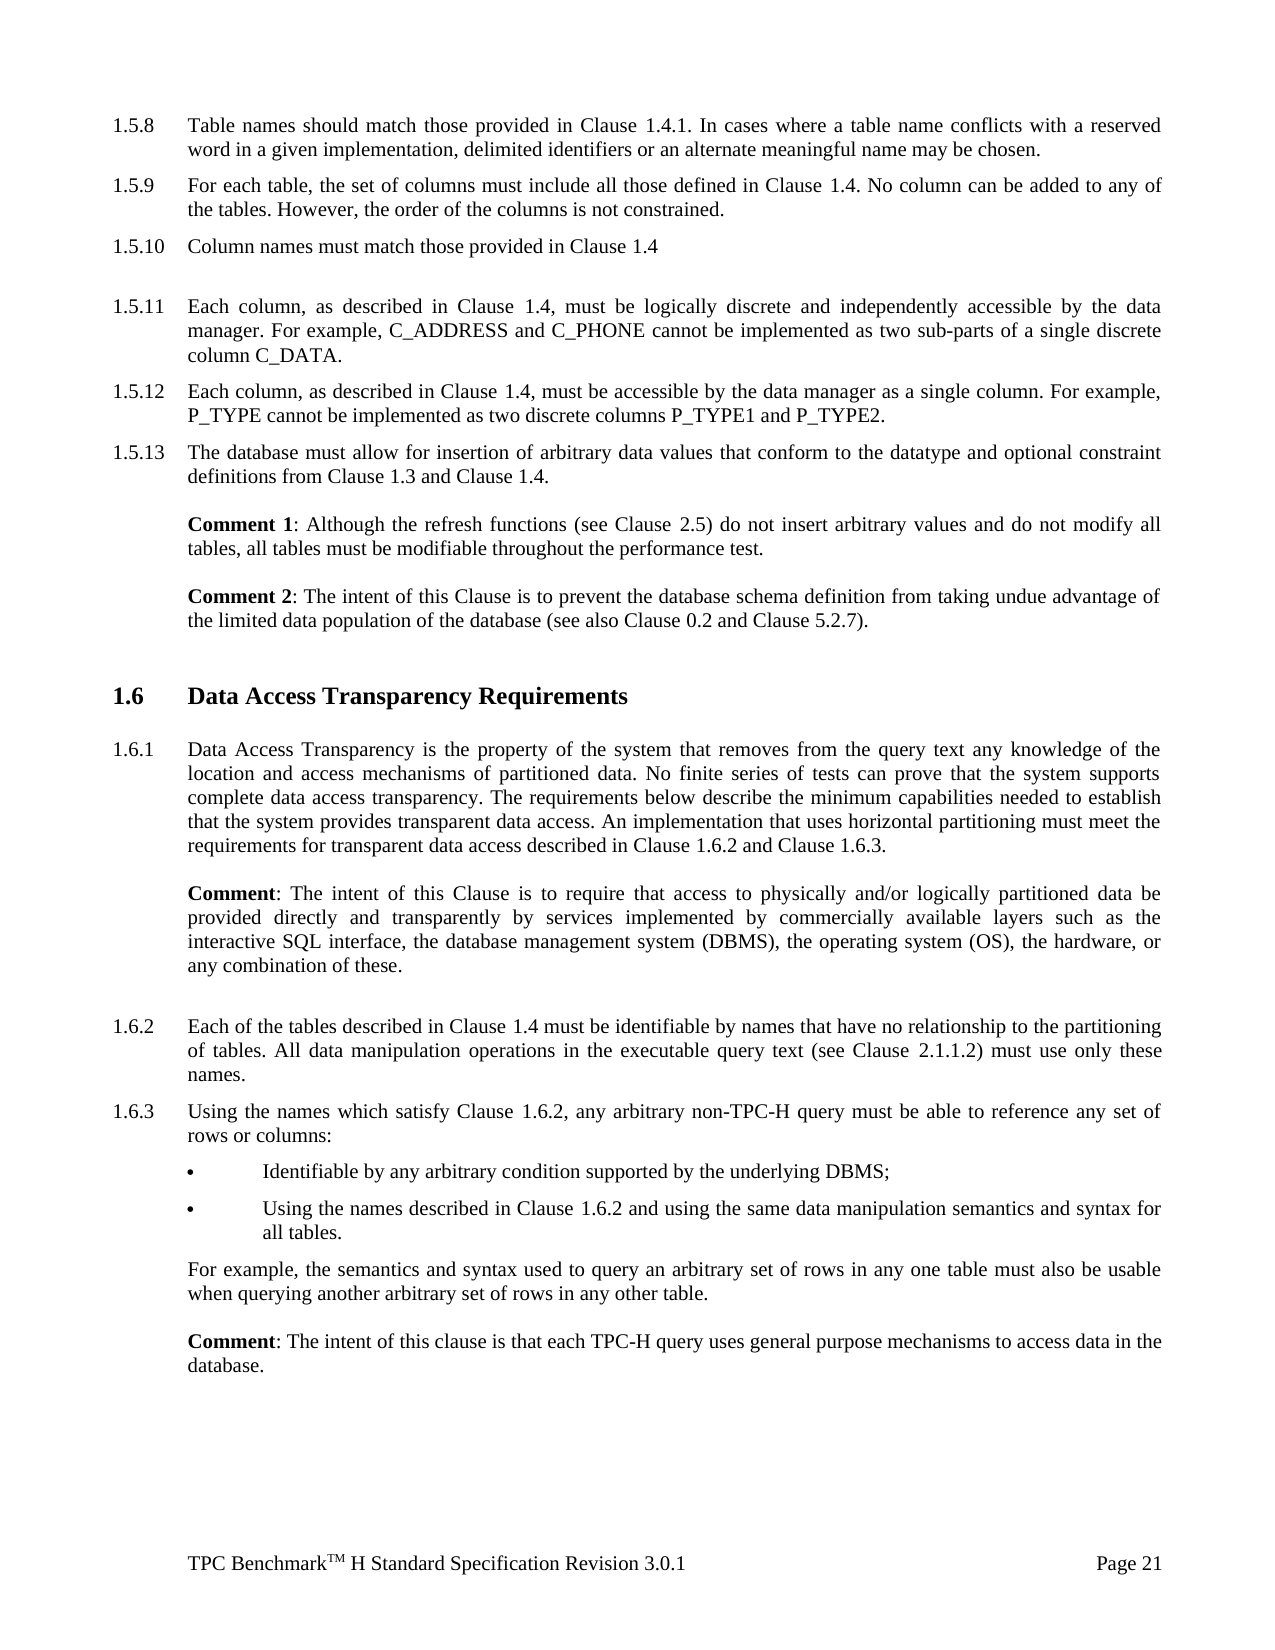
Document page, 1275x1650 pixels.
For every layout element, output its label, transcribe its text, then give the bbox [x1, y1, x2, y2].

subtitle Column names must match those provided in Clause 1.4 [112, 234, 1162, 258]
subtitle For each table, the set of columns must include all those defined in Clause 1.4. No column can be added to any of the tables. However, the order of the columns is not constrained. [112, 173, 1162, 221]
subtitle Each of the tables described in Clause 1.4 must be identifiable by names that have no relationship to the partitioning of tables. All data manipulation operations in the executable query text (see Clause 2.1.1.2) must use only these names. [112, 1014, 1162, 1086]
subtitle Table names should match those provided in Clause 1.4.1. In cases where a table name conflicts with a reserved word in a given implementation, delimited identifiers or an alternate meaningful name may be chosen. [112, 112, 1162, 161]
text Comment: The intent of this clause is that each TPC-H query uses general purpose mechanisms to access data in the database. [187, 1329, 1162, 1377]
text Identifiable by any arbitrary condition supported by the underlying DBMS; [187, 1159, 1162, 1183]
text For example, the semantics and syntax used to query an arbitrary set of rows in any one table must also be usable when querying another arbitrary set of rows in any other table. [187, 1257, 1162, 1305]
text Using the names described in Clause 1.6.2 and using the same data manipulation semantics and syntax for all tables. [187, 1196, 1162, 1244]
subtitle Data Access Transparency is the property of the system that removes from the query text any knowledge of the location and access mechanisms of partitioned data. No finite series of tests can prove that the system supports complete data access transparency. The requirements below describe the minimum capabilities needed to establish that the system provides transparent data access. An implementation that uses horizontal partitioning must meet the requirements for transparent data access described in Clause 1.6.2 and Clause 1.6.3. [112, 737, 1162, 857]
text Comment: The intent of this Clause is to require that access to physically and/or logically partitioned data be provided directly and transparently by services implemented by commercially available layers such as the interactive SQL interface, the database management system (DBMS), the operating system (OS), the hardware, or any combination of these. [187, 881, 1162, 977]
subtitle Each column, as described in Clause 1.4, must be logically discrete and independently accessible by the data manager. For example, C_ADDRESS and C_PHONE cannot be implemented as two sub-parts of a single discrete column C_DATA. [112, 294, 1162, 367]
subtitle Each column, as described in Clause 1.4, must be accessible by the data manager as a single column. For example, P_TYPE cannot be implemented as two discrete columns P_TYPE1 and P_TYPE2. [112, 379, 1162, 427]
subtitle The database must allow for insertion of arbitrary data values that conform to the datatype and optional constraint definitions from Clause 1.3 and Clause 1.4. [112, 440, 1162, 488]
subtitle Using the names which satisfy Clause 1.6.2, any arbitrary non-TPC-H query must be able to reference any set of rows or columns: [112, 1099, 1162, 1147]
text Comment 1: Although the refresh functions (see Clause 2.5) do not insert arbitrary values and do not modify all tables, all tables must be modifiable throughout the performance test. [187, 512, 1162, 560]
text Comment 2: The intent of this Clause is to prevent the database schema definition from taking undue advantage of the limited data population of the database (see also Clause 0.2 and Clause 5.2.7). [187, 584, 1162, 632]
subtitle Data Access Transparency Requirements [112, 681, 1162, 710]
